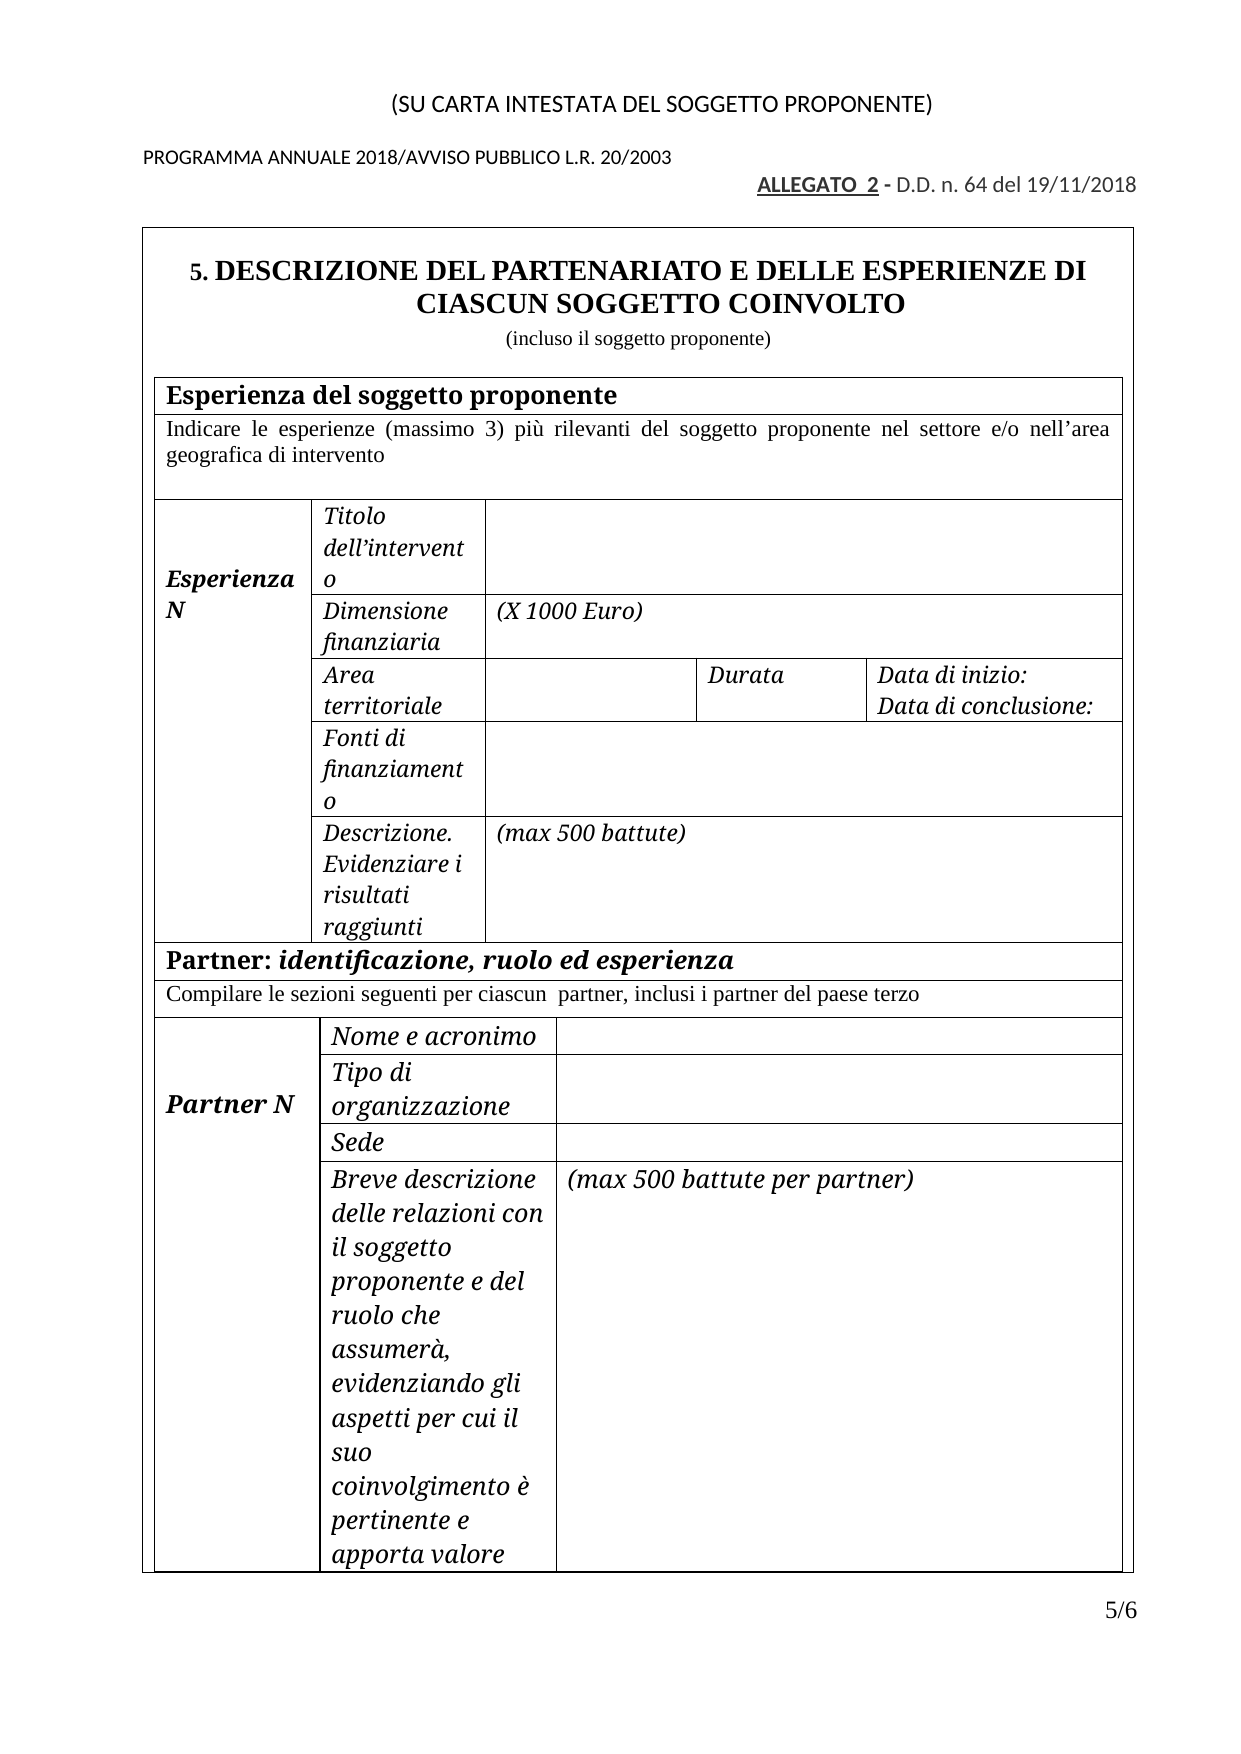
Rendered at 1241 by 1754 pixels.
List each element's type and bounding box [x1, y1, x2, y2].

table_cell [143, 228, 1133, 1572]
